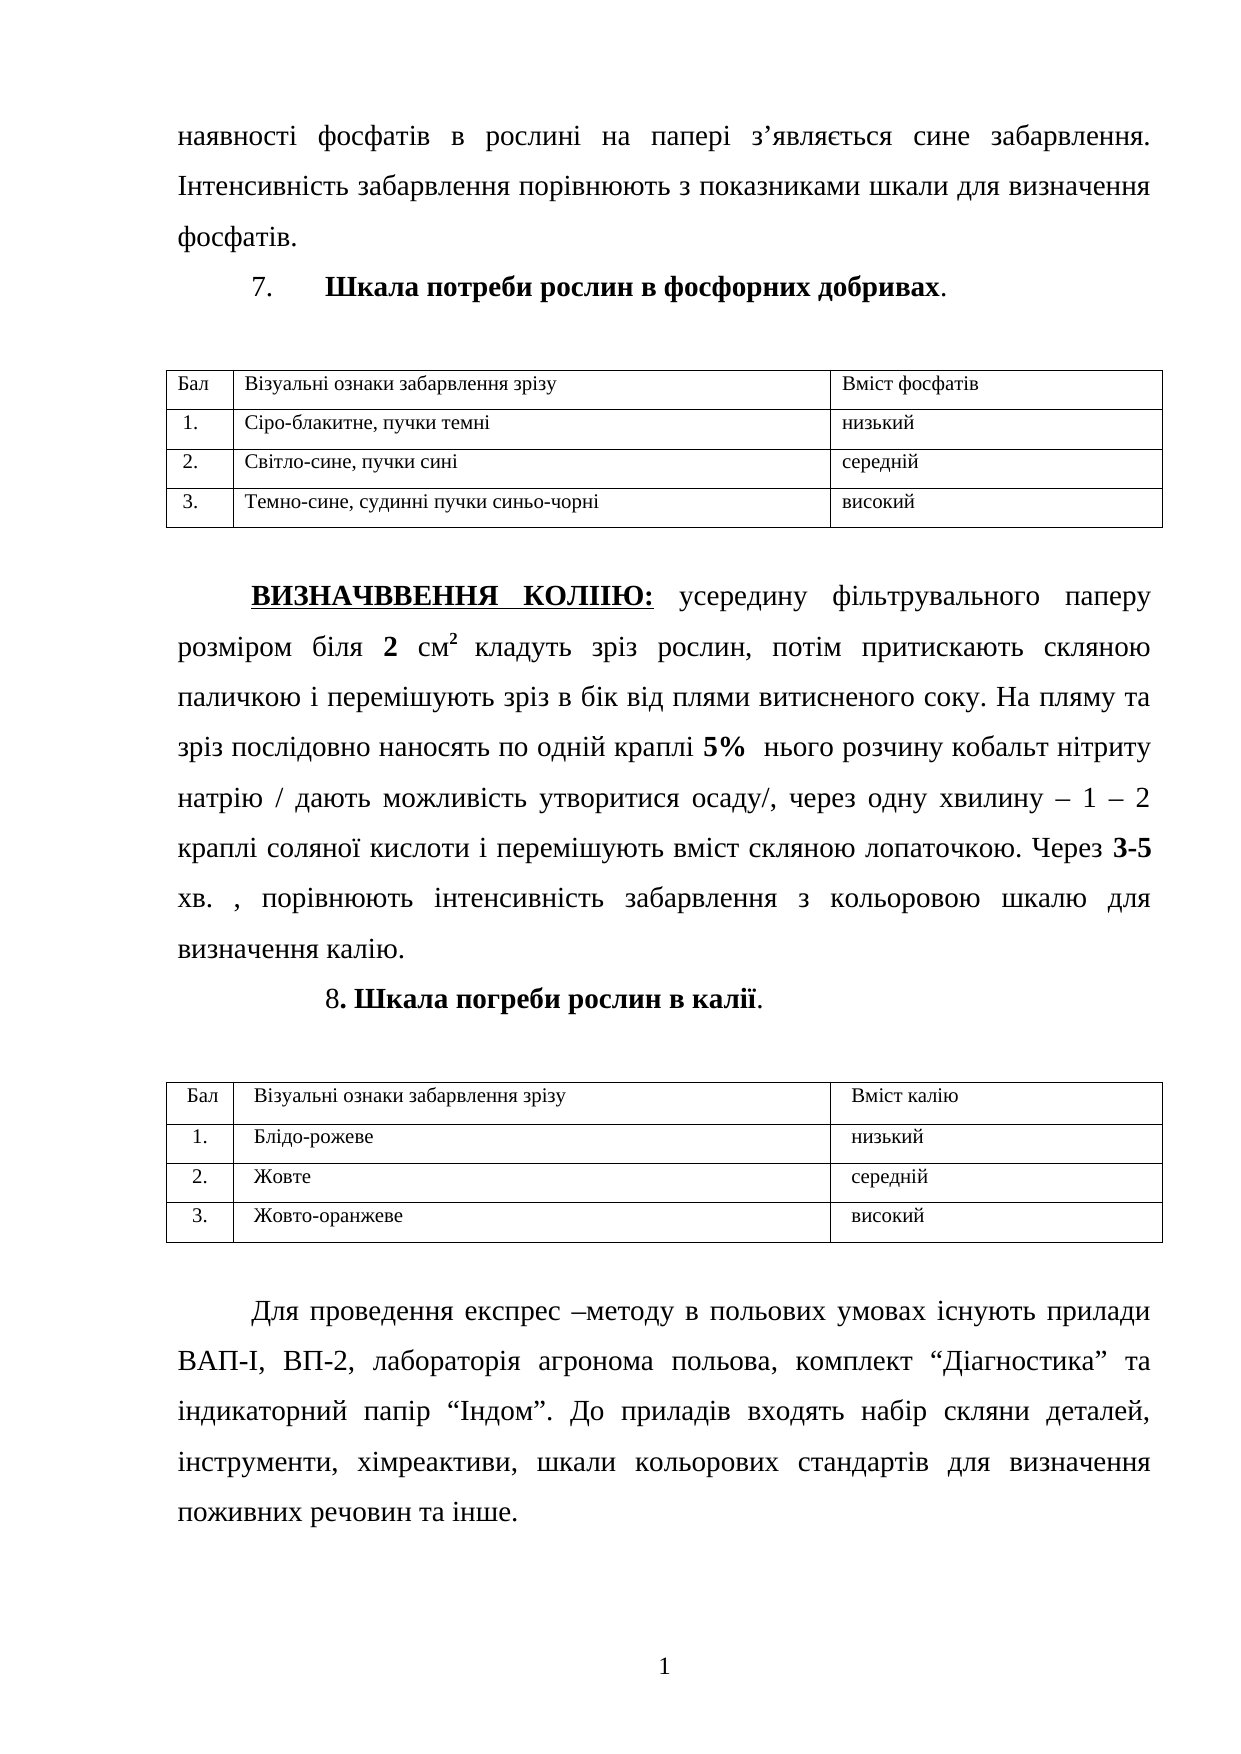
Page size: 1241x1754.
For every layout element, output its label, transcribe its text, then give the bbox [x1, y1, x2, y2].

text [177, 118, 1152, 252]
text ВИЗНАЧВВЕННЯ КОЛІІЮ: усередину фільтрувального паперу розміром біля 2 см2 кладуть зріз рослин, потім притискають скляною паличкою і перемішують зріз в бік від плями витисненого соку. На пляму та зріз послідовно наносять по одній краплі 5% нього розчину кобальт нітриту натрію / дають можливість утворитися осаду/, через одну хвилину – 1 – 2 краплі соляної кислоти і перемішують вміст скляною лопаточкою. Через 3-5 хв. , порівнюють інтенсивність забарвлення з кольоровою шкалю для визначення калію. [177, 578, 1152, 964]
table_header Візуальні ознаки забарвлення зрізу [234, 1083, 830, 1123]
table_cell середній [831, 450, 1162, 488]
table_cell Жовте [234, 1164, 830, 1202]
text 8. Шкала погреби рослин в калії. [177, 981, 1152, 1014]
table_cell 1. [167, 1125, 233, 1163]
table_cell низький [831, 410, 1162, 448]
table_header Бал [167, 371, 233, 409]
table_cell 3. [167, 1203, 233, 1242]
text Для проведення експрес –методу в польових умовах існують прилади ВАП-І, ВП-2, лабораторія агронома польова, комплект “Діагностика” та індикаторний папір “Індом”. До приладів входять набір скляни деталей, інструменти, хімреактиви, шкали кольорових стандартів для визначення поживних речовин та інше. [177, 1293, 1152, 1528]
table_cell 2. [167, 1164, 233, 1202]
table_cell високий [831, 489, 1162, 527]
table_header Вміст калію [831, 1083, 1162, 1123]
table_cell Сіро-блакитне, пучки темні [234, 410, 830, 448]
table_cell 3. [167, 489, 233, 527]
table_header Вміст фосфатів [831, 371, 1162, 409]
table_cell низький [831, 1125, 1162, 1163]
table_cell середній [831, 1164, 1162, 1202]
table_cell 1. [167, 410, 233, 448]
table_cell 2. [167, 450, 233, 488]
table_cell Світло-сине, пучки сині [234, 450, 830, 488]
table_header Візуальні ознаки забарвлення зрізу [234, 371, 830, 409]
table_cell високий [831, 1203, 1162, 1242]
list Шкала потреби рослин в фосфорних добривах. [177, 269, 1152, 303]
table_cell Жовто-оранжеве [234, 1203, 830, 1242]
table_header Бал [167, 1083, 233, 1123]
table_cell Блідо-рожеве [234, 1125, 830, 1163]
table_cell Темно-сине, судинні пучки синьо-чорні [234, 489, 830, 527]
